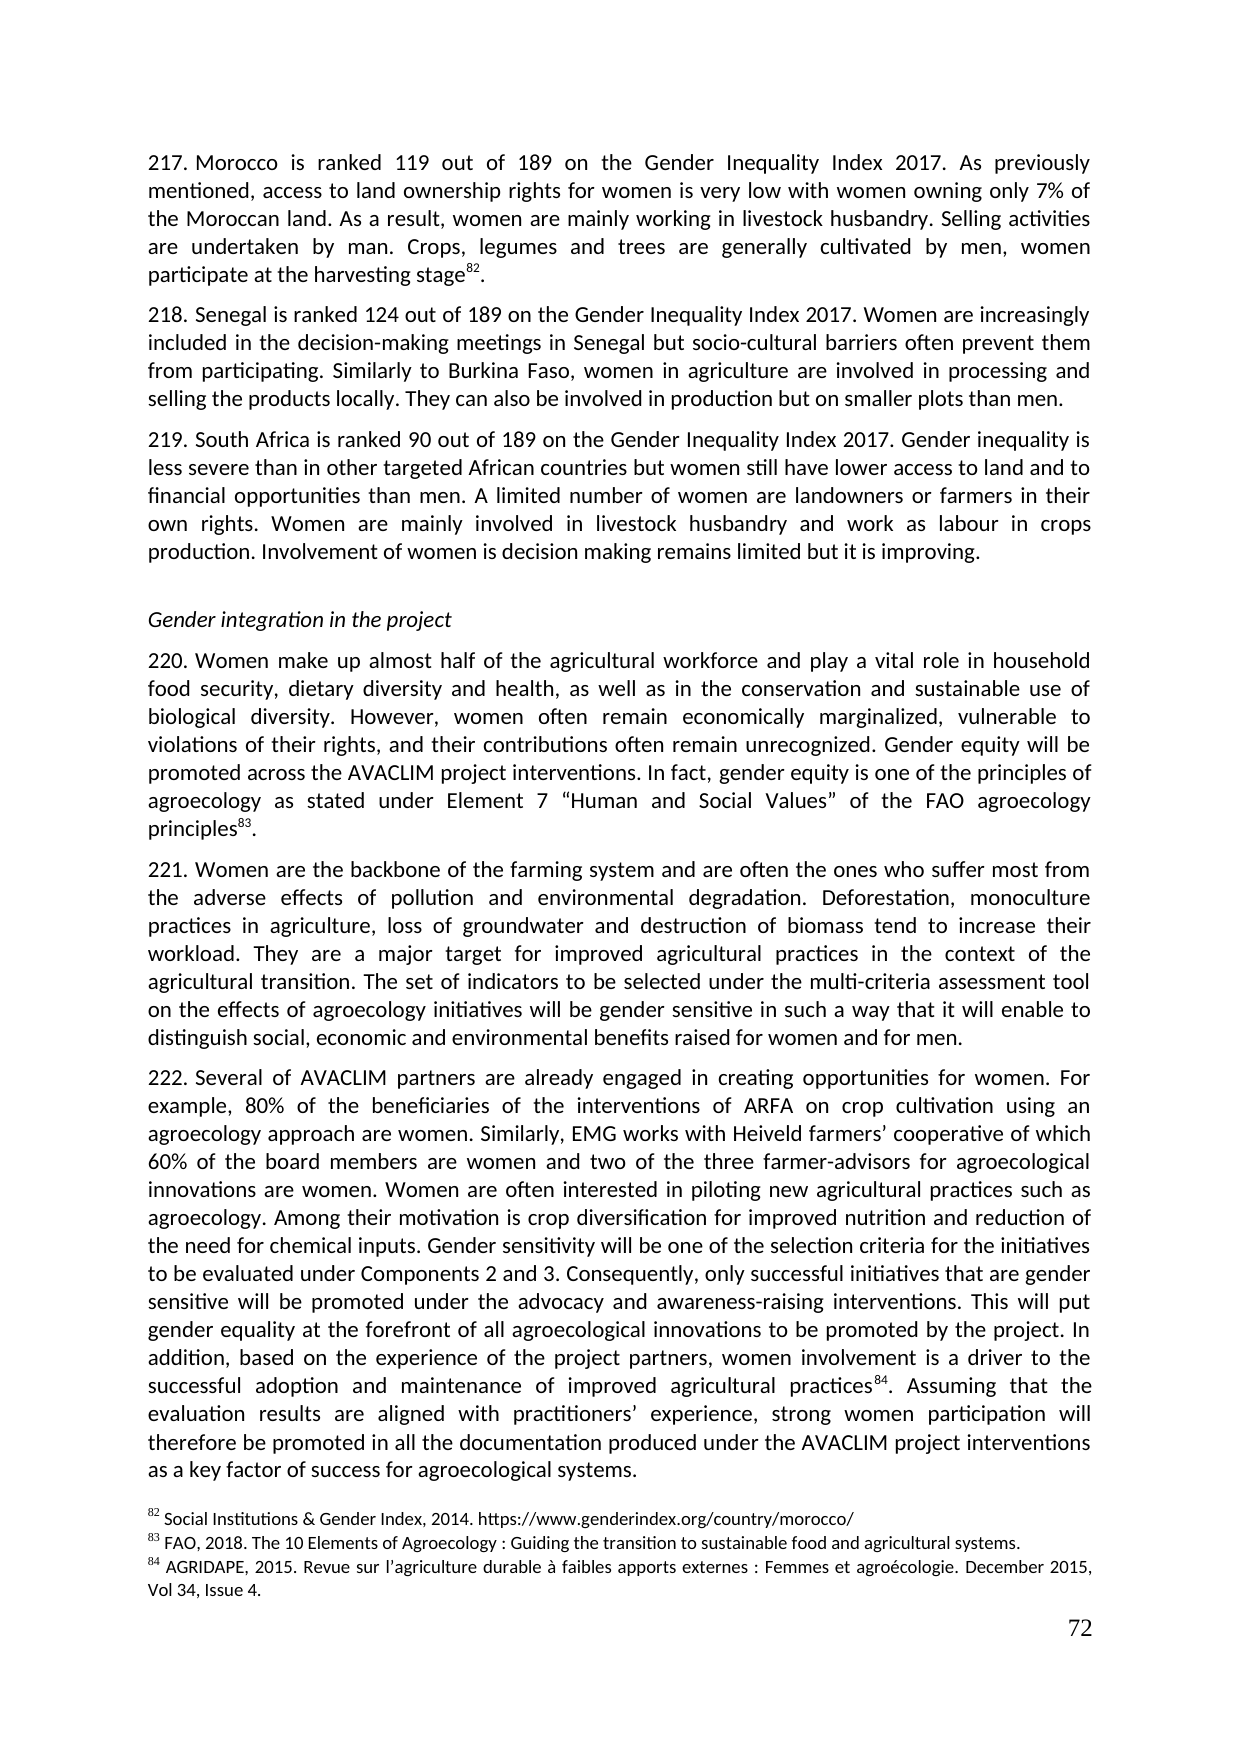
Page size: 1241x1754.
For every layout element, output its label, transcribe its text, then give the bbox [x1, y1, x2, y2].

text Gender integration in the project [148, 606, 1092, 633]
list Women are the backbone of the farming system and are often the ones who suffer most from the adverse effects of pollution and environmental degradation. Deforestation, monoculture practices in agriculture, loss of groundwater and destruction of biomass tend to increase their workload. They are a major target for improved agricultural practices in the context of the agricultural transition. The set of indicators to be selected under the multi-criteria assessment tool on the effects of agroecology initiatives will be gender sensitive in such a way that it will enable to distinguish social, economic and environmental benefits raised for women and for men. [148, 855, 1092, 1051]
list Senegal is ranked 124 out of 189 on the Gender Inequality Index 2017. Women are increasingly included in the decision-making meetings in Senegal but socio-cultural barriers often prevent them from participating. Similarly to Burkina Faso, women in agriculture are involved in processing and selling the products locally. They can also be involved in production but on smaller plots than men. [148, 300, 1092, 412]
list Women make up almost half of the agricultural workforce and play a vital role in household food security, dietary diversity and health, as well as in the conservation and sustainable use of biological diversity. However, women often remain economically marginalized, vulnerable to violations of their rights, and their contributions often remain unrecognized. Gender equity will be promoted across the AVACLIM project interventions. In fact, gender equity is one of the principles of agroecology as stated under Element 7 “Human and Social Values” of the FAO agroecology principles. [148, 646, 1092, 842]
list South Africa is ranked 90 out of 189 on the Gender Inequality Index 2017. Gender inequality is less severe than in other targeted African countries but women still have lower access to land and to financial opportunities than men. A limited number of women are landowners or farmers in their own rights. Women are mainly involved in livestock husbandry and work as labour in crops production. Involvement of women is decision making remains limited but it is improving. [148, 425, 1092, 565]
list Several of AVACLIM partners are already engaged in creating opportunities for women. For example, 80% of the beneficiaries of the interventions of ARFA on crop cultivation using an agroecology approach are women. Similarly, EMG works with Heiveld farmers’ cooperative of which 60% of the board members are women and two of the three farmer-advisors for agroecological innovations are women. Women are often interested in piloting new agricultural practices such as agroecology. Among their motivation is crop diversification for improved nutrition and reduction of the need for chemical inputs. Gender sensitivity will be one of the selection criteria for the initiatives to be evaluated under Components 2 and 3. Consequently, only successful initiatives that are gender sensitive will be promoted under the advocacy and awareness-raising interventions. This will put gender equality at the forefront of all agroecological innovations to be promoted by the project. In addition, based on the experience of the project partners, women involvement is a driver to the successful adoption and maintenance of improved agricultural practices. Assuming that the evaluation results are aligned with practitioners’ experience, strong women participation will therefore be promoted in all the documentation produced under the AVACLIM project interventions as a key factor of success for agroecological systems. [148, 1063, 1092, 1484]
list Morocco is ranked 119 out of 189 on the Gender Inequality Index 2017. As previously mentioned, access to land ownership rights for women is very low with women owning only 7% of the Moroccan land. As a result, women are mainly working in livestock husbandry. Selling activities are undertaken by man. Crops, legumes and trees are generally cultivated by men, women participate at the harvesting stage. [148, 148, 1092, 288]
